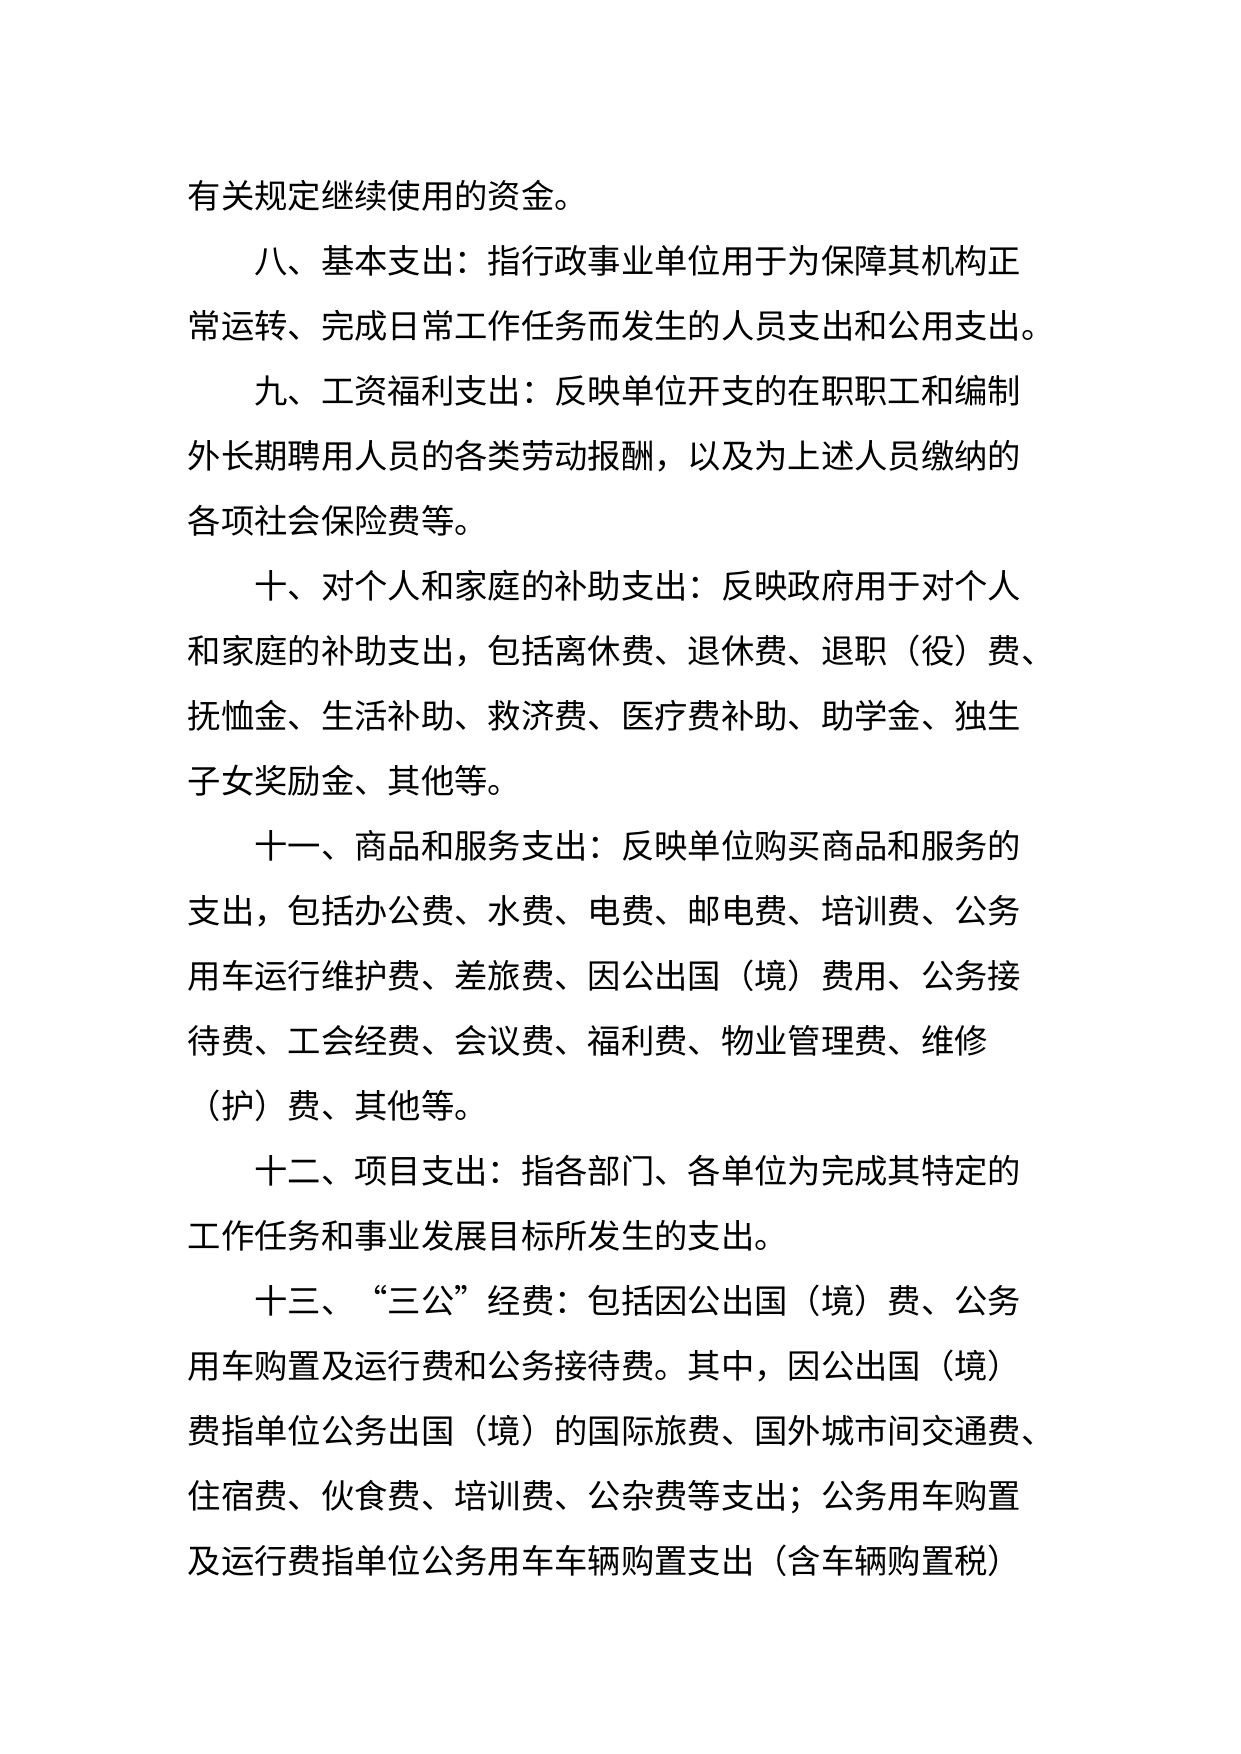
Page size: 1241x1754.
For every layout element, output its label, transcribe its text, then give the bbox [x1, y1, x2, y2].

text 九、工资福利支出：反映单位开支的在职职工和编制外长期聘用人员的各类劳动报酬，以及为上述人员缴纳的各项社会保险费等。 [187, 357, 1053, 552]
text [187, 162, 1053, 227]
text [187, 1267, 1053, 1592]
text 十、对个人和家庭的补助支出：反映政府用于对个人和家庭的补助支出，包括离休费、退休费、退职（役）费、抚恤金、生活补助、救济费、医疗费补助、助学金、独生子女奖励金、其他等。 [187, 552, 1053, 812]
text 十一、商品和服务支出：反映单位购买商品和服务的支出，包括办公费、水费、电费、邮电费、培训费、公务用车运行维护费、差旅费、因公出国（境）费用、公务接待费、工会经费、会议费、福利费、物业管理费、维修（护）费、其他等。 [187, 812, 1053, 1137]
text 十二、项目支出：指各部门、各单位为完成其特定的工作任务和事业发展目标所发生的支出。 [187, 1137, 1053, 1267]
text 八、基本支出：指行政事业单位用于为保障其机构正常运转、完成日常工作任务而发生的人员支出和公用支出。 [187, 227, 1053, 357]
